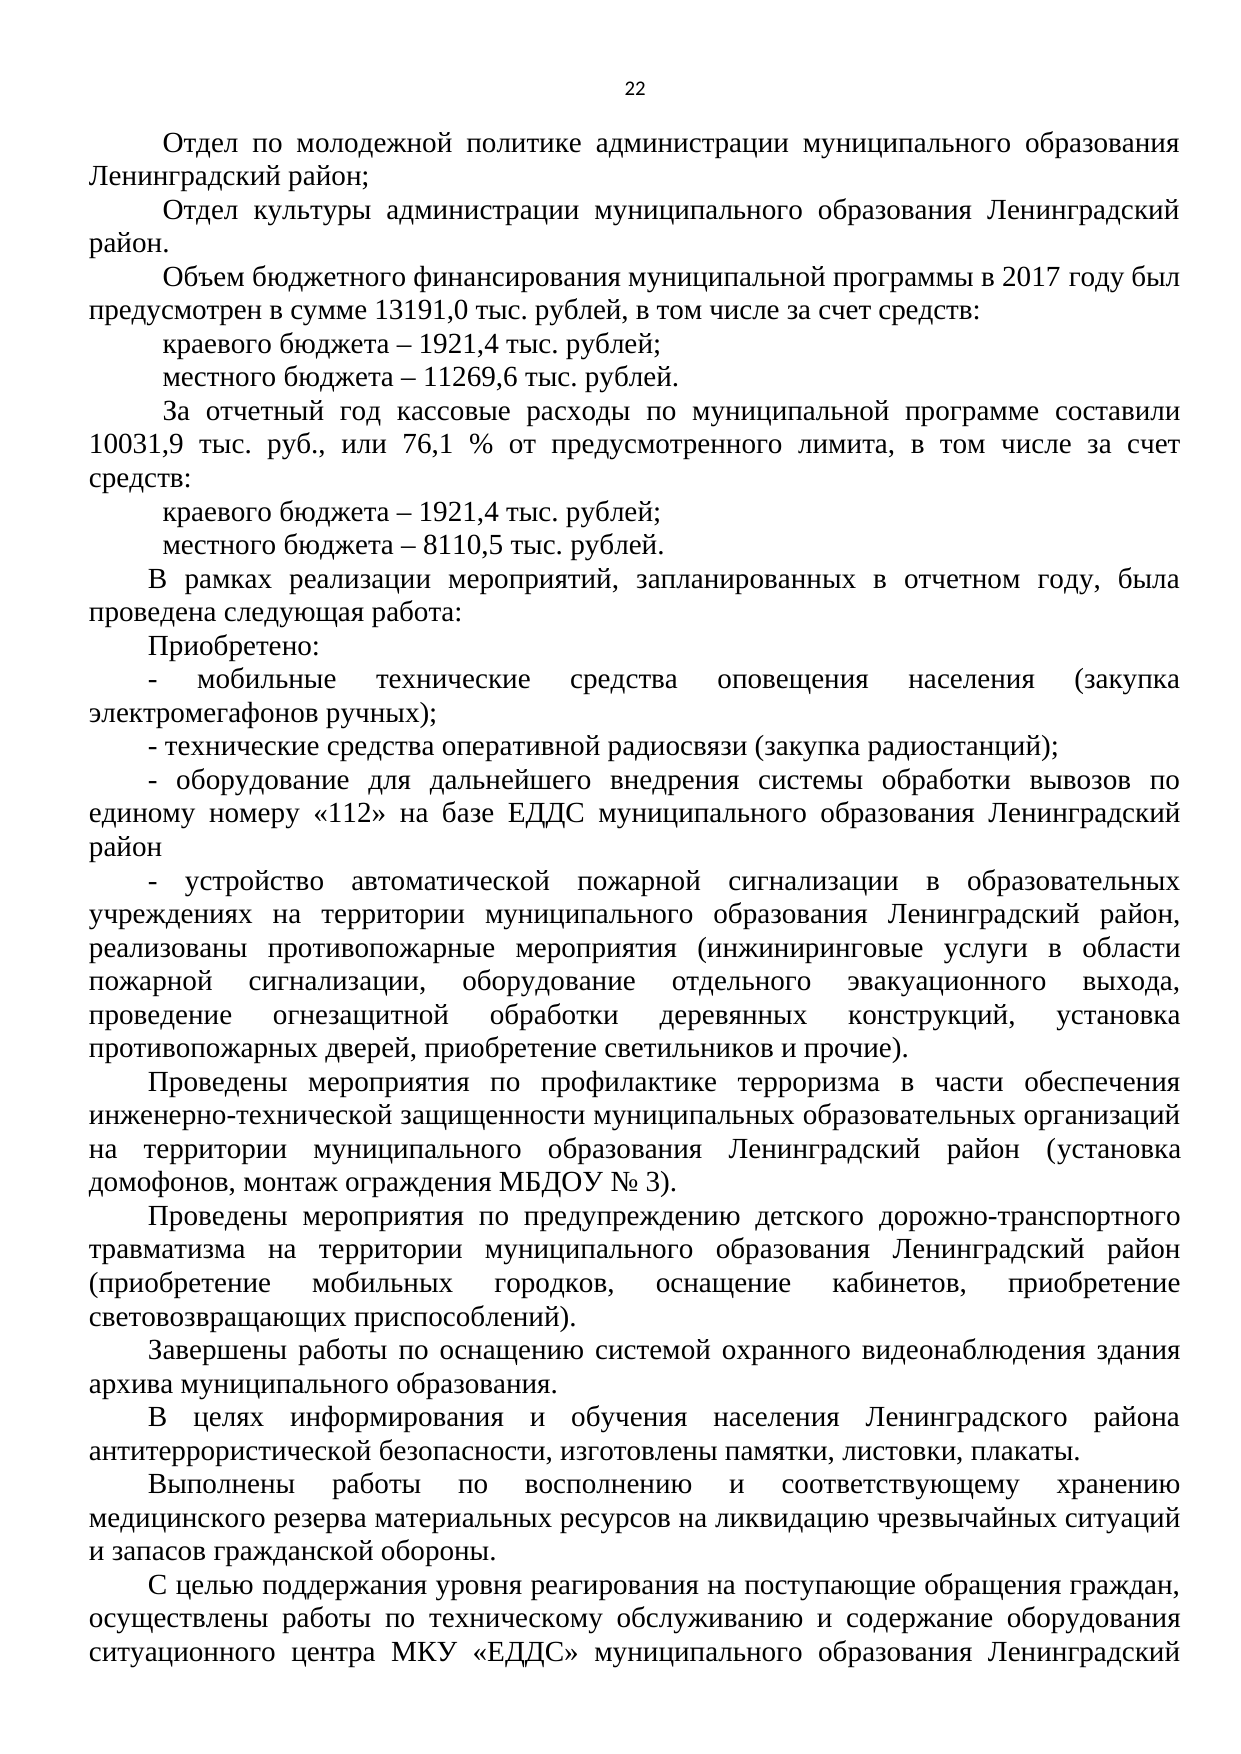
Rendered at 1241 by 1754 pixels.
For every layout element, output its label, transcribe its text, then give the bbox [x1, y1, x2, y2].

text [89, 1567, 1181, 1668]
text местного бюджета – 8110,5 тыс. рублей. [162, 527, 1181, 561]
text В целях информирования и обучения населения Ленинградского района антитеррористической безопасности, изготовлены памятки, листовки, плакаты. [89, 1399, 1181, 1466]
text Приобретено: [89, 628, 1181, 661]
text - технические средства оперативной радиосвязи (закупка радиостанций); [89, 728, 1181, 762]
text - оборудование для дальнейшего внедрения системы обработки вывозов по единому номеру «112» на базе ЕДДС муниципального образования Ленинградский район [89, 762, 1181, 863]
text краевого бюджета – 1921,4 тыс. рублей; [162, 326, 1181, 359]
text - мобильные технические средства оповещения населения (закупка электромегафонов ручных); [89, 661, 1181, 728]
text Проведены мероприятия по профилактике терроризма в части обеспечения инженерно-технической защищенности муниципальных образовательных организаций на территории муниципального образования Ленинградский район (установка домофонов, монтаж ограждения МБДОУ № 3). [89, 1064, 1181, 1198]
text Проведены мероприятия по предупреждению детского дорожно-транспортного травматизма на территории муниципального образования Ленинградский район (приобретение мобильных городков, оснащение кабинетов, приобретение световозвращающих приспособлений). [89, 1198, 1181, 1332]
text Объем бюджетного финансирования муниципальной программы в 2017 году был предусмотрен в сумме 13191,0 тыс. рублей, в том числе за счет средств: [89, 259, 1180, 326]
text Отдел культуры администрации муниципального образования Ленинградский район. [89, 192, 1180, 259]
text Завершены работы по оснащению системой охранного видеонаблюдения здания архива муниципального образования. [89, 1332, 1181, 1399]
text Отдел по молодежной политике администрации муниципального образования Ленинградский район; [89, 125, 1180, 192]
text За отчетный год кассовые расходы по муниципальной программе составили 10031,9 тыс. руб., или 76,1 % от предусмотренного лимита, в том числе за счет средств: [89, 393, 1181, 494]
text местного бюджета – 11269,6 тыс. рублей. [162, 359, 1181, 393]
text краевого бюджета – 1921,4 тыс. рублей; [162, 494, 1181, 527]
text - устройство автоматической пожарной сигнализации в образовательных учреждениях на территории муниципального образования Ленинградский район, реализованы противопожарные мероприятия (инжиниринговые услуги в области пожарной сигнализации, оборудование отдельного эвакуационного выхода, проведение огнезащитной обработки деревянных конструкций, установка противопожарных дверей, приобретение светильников и прочие). [89, 863, 1181, 1064]
text В рамках реализации мероприятий, запланированных в отчетном году, была проведена следующая работа: [89, 561, 1181, 628]
text Выполнены работы по восполнению и соответствующему хранению медицинского резерва материальных ресурсов на ликвидацию чрезвычайных ситуаций и запасов гражданской обороны. [89, 1466, 1181, 1567]
